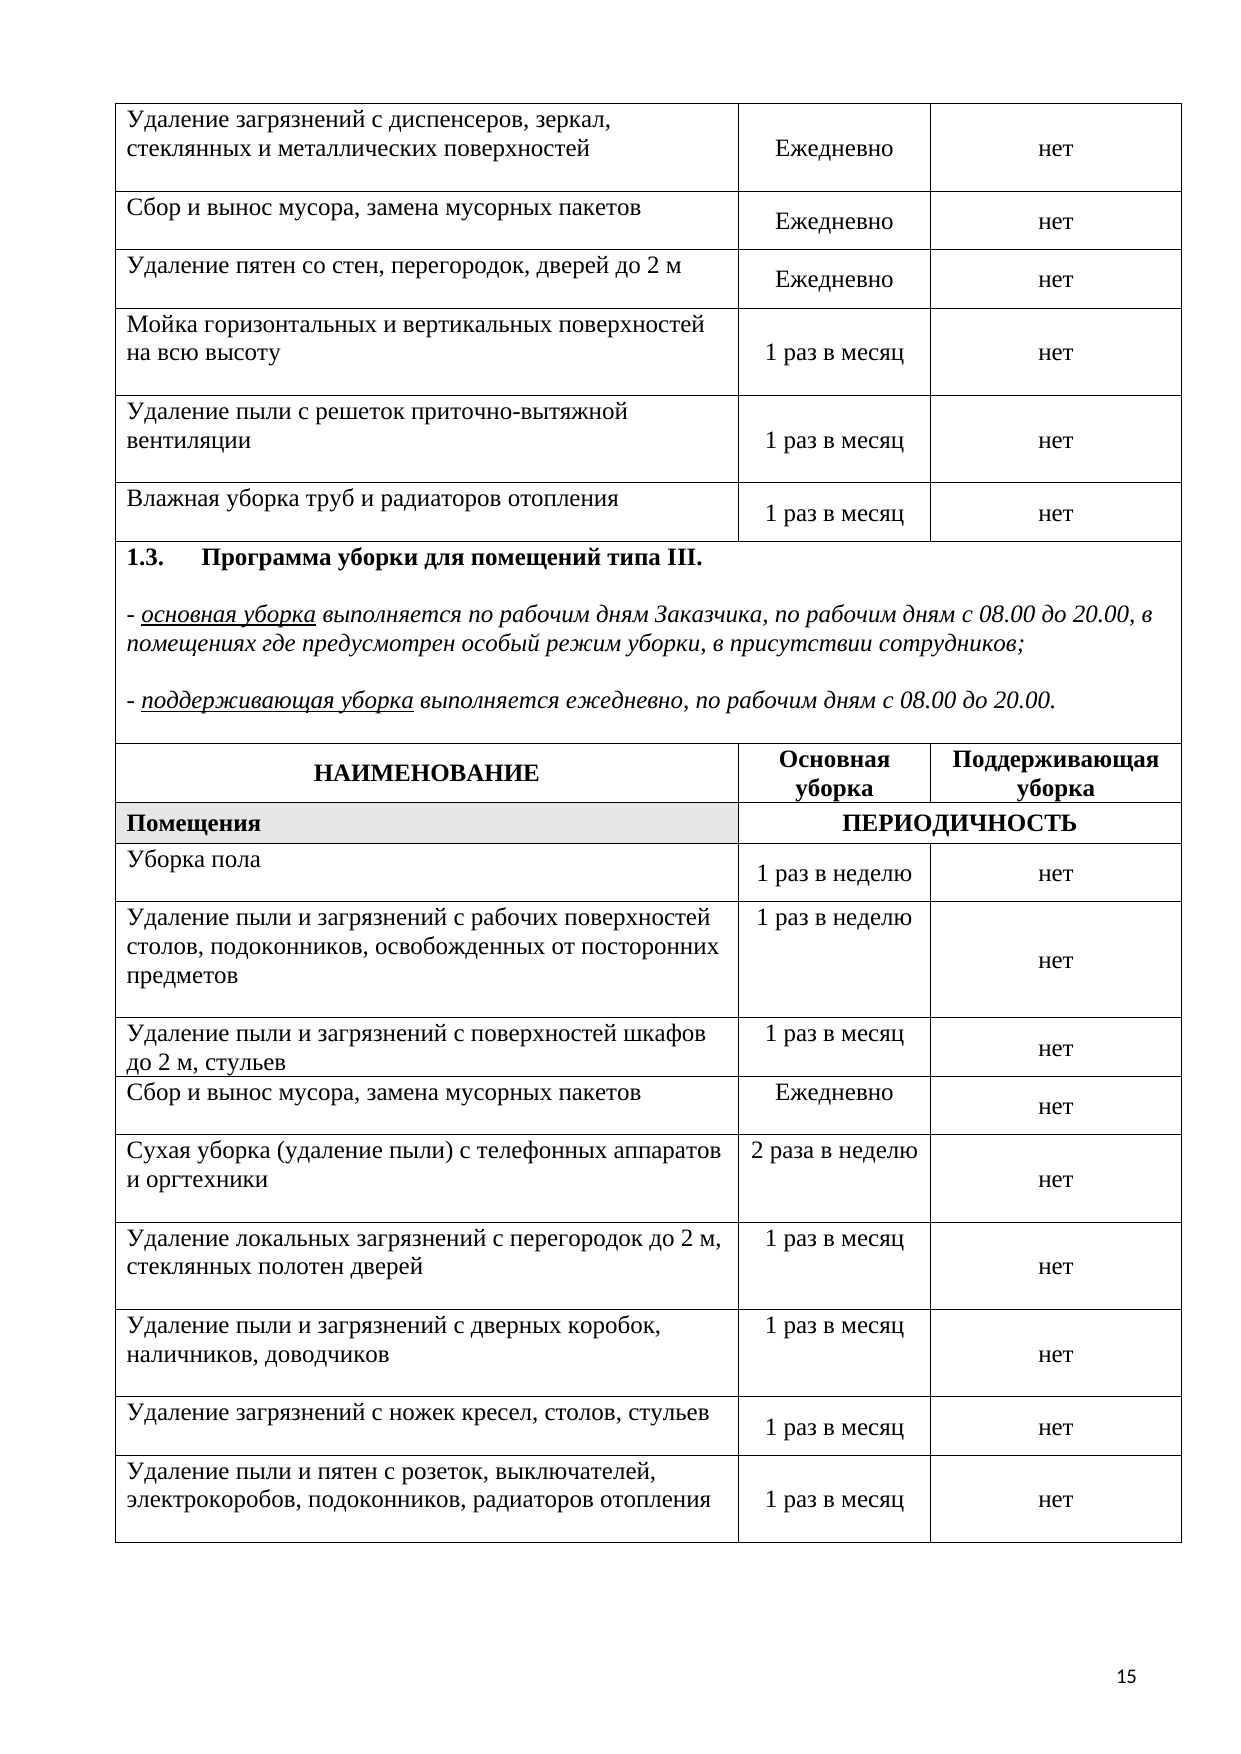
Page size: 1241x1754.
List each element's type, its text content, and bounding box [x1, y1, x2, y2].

table_cell Удаление пыли и загрязнений с поверхностей шкафов до 2 м, стульев [116, 1018, 738, 1076]
table_cell 1 раз в месяц [739, 1223, 930, 1309]
table_cell НАИМЕНОВАНИЕ [116, 744, 738, 802]
table_cell нет [931, 1135, 1181, 1222]
table_cell 1 раз в месяц [739, 309, 930, 395]
table_cell Удаление локальных загрязнений с перегородок до 2 м, стеклянных полотен дверей [116, 1223, 738, 1309]
table_cell Поддерживающая уборка [931, 744, 1181, 802]
table_cell нет [931, 902, 1181, 1017]
table_cell нет [931, 1223, 1181, 1309]
table_cell Удаление пыли и загрязнений с рабочих поверхностей столов, подоконников, освобожденных от посторонних предметов [116, 902, 738, 1017]
table_cell 1 раз в неделю [739, 844, 930, 901]
table_cell Влажная уборка труб и радиаторов отопления [116, 483, 738, 541]
table_cell нет [931, 250, 1181, 308]
table_cell нет [931, 1456, 1181, 1542]
table_cell нет [931, 396, 1181, 482]
table_cell Удаление пыли и загрязнений с дверных коробок, наличников, доводчиков [116, 1310, 738, 1396]
table_cell Сухая уборка (удаление пыли) с телефонных аппаратов и оргтехники [116, 1135, 738, 1222]
table_cell Программа уборки для помещений типа III. - основная уборка выполняется по рабочим дням Заказчика, по рабочим дням c 08.00 до 20.00, в помещениях где предусмотрен особый режим уборки, в присутствии сотрудников; - поддерживающая уборка выполняется ежедневно, по рабочим дням c 08.00 до 20.00. [116, 542, 1181, 743]
table_cell Сбор и вынос мусора, замена мусорных пакетов [116, 1077, 738, 1134]
table_cell 1 раз в месяц [739, 1397, 930, 1455]
table_cell нет [931, 844, 1181, 901]
table_cell Удаление загрязнений с диспенсеров, зеркал, стеклянных и металлических поверхностей [116, 104, 738, 191]
table_cell Помещения [116, 803, 738, 843]
table_cell ПЕРИОДИЧНОСТЬ [739, 803, 1181, 843]
table_cell нет [931, 309, 1181, 395]
table_cell Удаление пыли и пятен с розеток, выключателей, электрокоробов, подоконников, радиаторов отопления [116, 1456, 738, 1542]
table_cell Удаление пыли с решеток приточно-вытяжной вентиляции [116, 396, 738, 482]
table_cell 1 раз в неделю [739, 902, 930, 1017]
table_cell нет [931, 483, 1181, 541]
table_cell Ежедневно [739, 192, 930, 249]
table_cell Мойка горизонтальных и вертикальных поверхностей на всю высоту [116, 309, 738, 395]
table_cell 1 раз в месяц [739, 1018, 930, 1076]
table_cell нет [931, 1018, 1181, 1076]
table_cell нет [931, 1397, 1181, 1455]
table_cell Уборка пола [116, 844, 738, 901]
table_cell нет [931, 104, 1181, 191]
table_cell Ежедневно [739, 1077, 930, 1134]
table_cell нет [931, 1310, 1181, 1396]
table_cell 2 раза в неделю [739, 1135, 930, 1222]
table_cell Сбор и вынос мусора, замена мусорных пакетов [116, 192, 738, 249]
table_cell нет [931, 1077, 1181, 1134]
table_cell Ежедневно [739, 104, 930, 191]
table_cell 1 раз в месяц [739, 1456, 930, 1542]
table_cell Ежедневно [739, 250, 930, 308]
table_cell 1 раз в месяц [739, 1310, 930, 1396]
table_cell 1 раз в месяц [739, 396, 930, 482]
table_cell 1 раз в месяц [739, 483, 930, 541]
table_cell Основная уборка [739, 744, 930, 802]
table_cell Удаление пятен со стен, перегородок, дверей до 2 м [116, 250, 738, 308]
table_cell нет [931, 192, 1181, 249]
table_cell Удаление загрязнений с ножек кресел, столов, стульев [116, 1397, 738, 1455]
